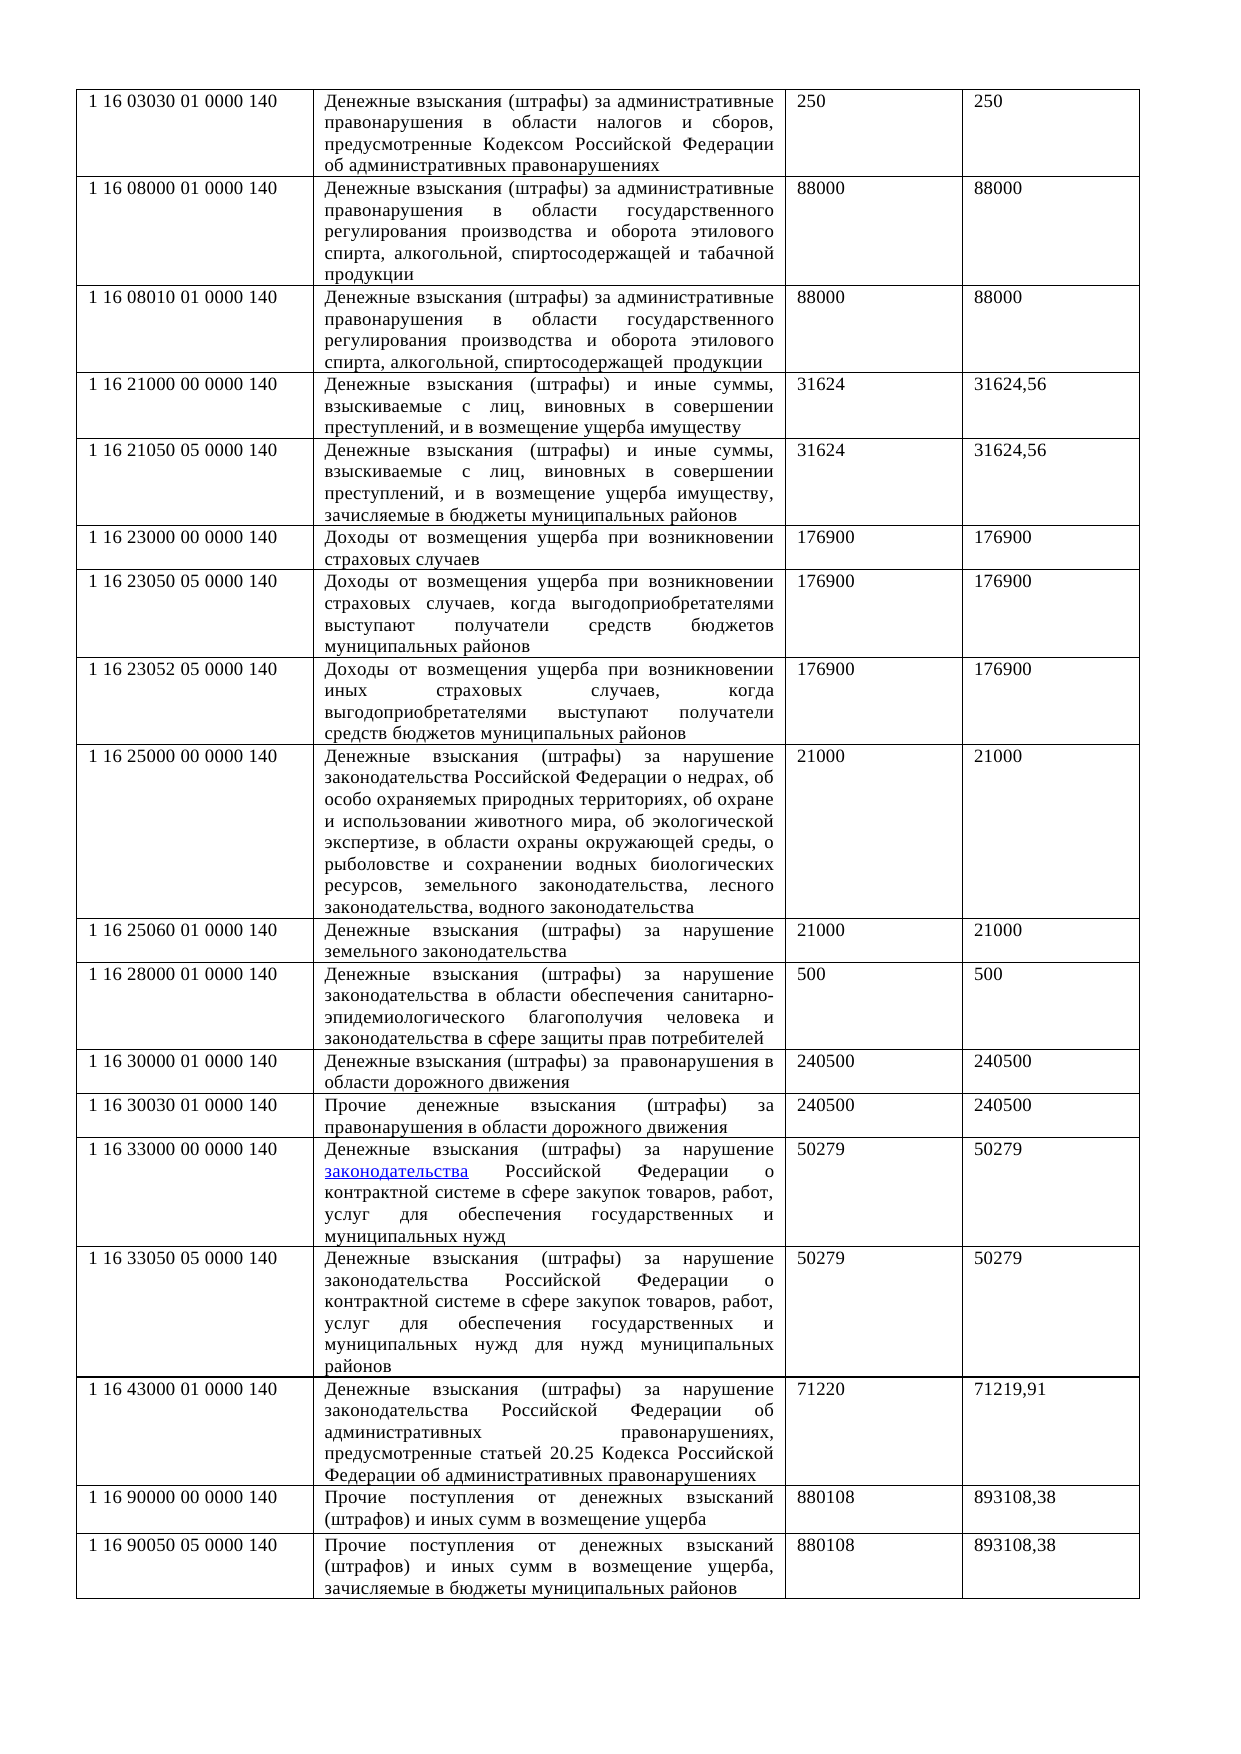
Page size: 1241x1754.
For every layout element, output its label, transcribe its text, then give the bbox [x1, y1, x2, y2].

table_cell 31624,56 [963, 373, 1139, 438]
table_cell Денежные взыскания (штрафы) за нарушение законодательства Российской Федерации об административных правонарушениях, предусмотренные статьей 20.25 Кодекса Российской Федерации об административных правонарушениях [314, 1378, 785, 1485]
table_cell 500 [786, 963, 962, 1049]
table_cell 50279 [963, 1138, 1139, 1246]
table_cell 1 16 21050 05 0000 140 [77, 439, 313, 525]
table_cell 21000 [963, 919, 1139, 962]
table_cell 31624 [786, 439, 962, 525]
table_cell 1 16 08000 01 0000 140 [77, 177, 313, 285]
table_cell 250 [963, 90, 1139, 176]
table_cell 176900 [963, 658, 1139, 744]
table_cell 88000 [963, 177, 1139, 285]
table_cell Денежные взыскания (штрафы) за нарушение земельного законодательства [314, 919, 785, 962]
table_cell Доходы от возмещения ущерба при возникновении страховых случаев [314, 526, 785, 569]
table_cell 1 16 25000 00 0000 140 [77, 745, 313, 917]
table_cell 21000 [786, 745, 962, 917]
table_cell 71220 [786, 1378, 962, 1485]
table_cell 71219,91 [963, 1378, 1139, 1485]
table_cell 1 16 33000 00 0000 140 [77, 1138, 313, 1246]
table_cell Доходы от возмещения ущерба при возникновении страховых случаев, когда выгодоприобретателями выступают получатели средств бюджетов муниципальных районов [314, 570, 785, 657]
table_cell 176900 [786, 658, 962, 744]
table_cell 21000 [963, 745, 1139, 917]
table_cell Прочие поступления от денежных взысканий (штрафов) и иных сумм в возмещение ущерба [314, 1486, 785, 1532]
table_cell Прочие поступления от денежных взысканий (штрафов) и иных сумм в возмещение ущерба, зачисляемые в бюджеты муниципальных районов [314, 1534, 785, 1598]
table_cell 1 16 43000 01 0000 140 [77, 1378, 313, 1485]
table_cell 31624 [786, 373, 962, 438]
table_cell 88000 [786, 286, 962, 372]
table_cell 880108 [786, 1486, 962, 1532]
table_cell 176900 [963, 526, 1139, 569]
table_cell Денежные взыскания (штрафы) за административные правонарушения в области государственного регулирования производства и оборота этилового спирта, алкогольной, спиртосодержащей и табачной продукции [314, 177, 785, 285]
table_cell 1 16 30000 01 0000 140 [77, 1050, 313, 1093]
table_cell 240500 [786, 1050, 962, 1093]
table_cell Денежные взыскания (штрафы) и иные суммы, взыскиваемые с лиц, виновных в совершении преступлений, и в возмещение ущерба имуществу, зачисляемые в бюджеты муниципальных районов [314, 439, 785, 525]
table_cell 31624,56 [963, 439, 1139, 525]
table_cell 21000 [786, 919, 962, 962]
table_cell Прочие денежные взыскания (штрафы) за правонарушения в области дорожного движения [314, 1094, 785, 1137]
table_cell 88000 [786, 177, 962, 285]
table_cell Денежные взыскания (штрафы) за нарушение законодательства в области обеспечения санитарно- эпидемиологического благополучия человека и законодательства в сфере защиты прав потребителей [314, 963, 785, 1049]
table_cell 1 16 23050 05 0000 140 [77, 570, 313, 657]
table_cell 50279 [963, 1247, 1139, 1376]
table_cell 1 16 03030 01 0000 140 [77, 90, 313, 176]
table_cell 893108,38 [963, 1486, 1139, 1532]
table_cell 1 16 33050 05 0000 140 [77, 1247, 313, 1376]
table_cell 1 16 90050 05 0000 140 [77, 1534, 313, 1598]
table_cell 240500 [786, 1094, 962, 1137]
table_cell 1 16 90000 00 0000 140 [77, 1486, 313, 1532]
table_cell 1 16 30030 01 0000 140 [77, 1094, 313, 1137]
table_cell 88000 [963, 286, 1139, 372]
table_cell 500 [963, 963, 1139, 1049]
table_cell Денежные взыскания (штрафы) за административные правонарушения в области налогов и сборов, предусмотренные Кодексом Российской Федерации об административных правонарушениях [314, 90, 785, 176]
table_cell 176900 [786, 526, 962, 569]
table_cell 1 16 28000 01 0000 140 [77, 963, 313, 1049]
table_cell Денежные взыскания (штрафы) за правонарушения в области дорожного движения [314, 1050, 785, 1093]
table_cell 1 16 21000 00 0000 140 [77, 373, 313, 438]
table_cell Денежные взыскания (штрафы) за административные правонарушения в области государственного регулирования производства и оборота этилового спирта, алкогольной, спиртосодержащей продукции [314, 286, 785, 372]
table_cell Денежные взыскания (штрафы) за нарушение законодательства Российской Федерации о контрактной системе в сфере закупок товаров, работ, услуг для обеспечения государственных и муниципальных нужд для нужд муниципальных районов [314, 1247, 785, 1376]
table_cell 1 16 23052 05 0000 140 [77, 658, 313, 744]
table_cell Денежные взыскания (штрафы) за нарушение законодательства Российской Федерации о недрах, об особо охраняемых природных территориях, об охране и использовании животного мира, об экологической экспертизе, в области охраны окружающей среды, о рыболовстве и сохранении водных биологических ресурсов, земельного законодательства, лесного законодательства, водного законодательства [314, 745, 785, 917]
table_cell 240500 [963, 1050, 1139, 1093]
table_cell 50279 [786, 1138, 962, 1246]
table_cell 893108,38 [963, 1534, 1139, 1598]
table_cell 250 [786, 90, 962, 176]
table_cell 176900 [963, 570, 1139, 657]
table_cell 880108 [786, 1534, 962, 1598]
table_cell 1 16 23000 00 0000 140 [77, 526, 313, 569]
table_cell Доходы от возмещения ущерба при возникновении иных страховых случаев, когда выгодоприобретателями выступают получатели средств бюджетов муниципальных районов [314, 658, 785, 744]
table_cell Денежные взыскания (штрафы) и иные суммы, взыскиваемые с лиц, виновных в совершении преступлений, и в возмещение ущерба имуществу [314, 373, 785, 438]
table_cell 1 16 08010 01 0000 140 [77, 286, 313, 372]
table_cell 240500 [963, 1094, 1139, 1137]
table_cell Денежные взыскания (штрафы) за нарушение законодательства Российской Федерации о контрактной системе в сфере закупок товаров, работ, услуг для обеспечения государственных и муниципальных нужд [314, 1138, 785, 1246]
table_cell 50279 [786, 1247, 962, 1376]
table_cell 1 16 25060 01 0000 140 [77, 919, 313, 962]
table_cell 176900 [786, 570, 962, 657]
